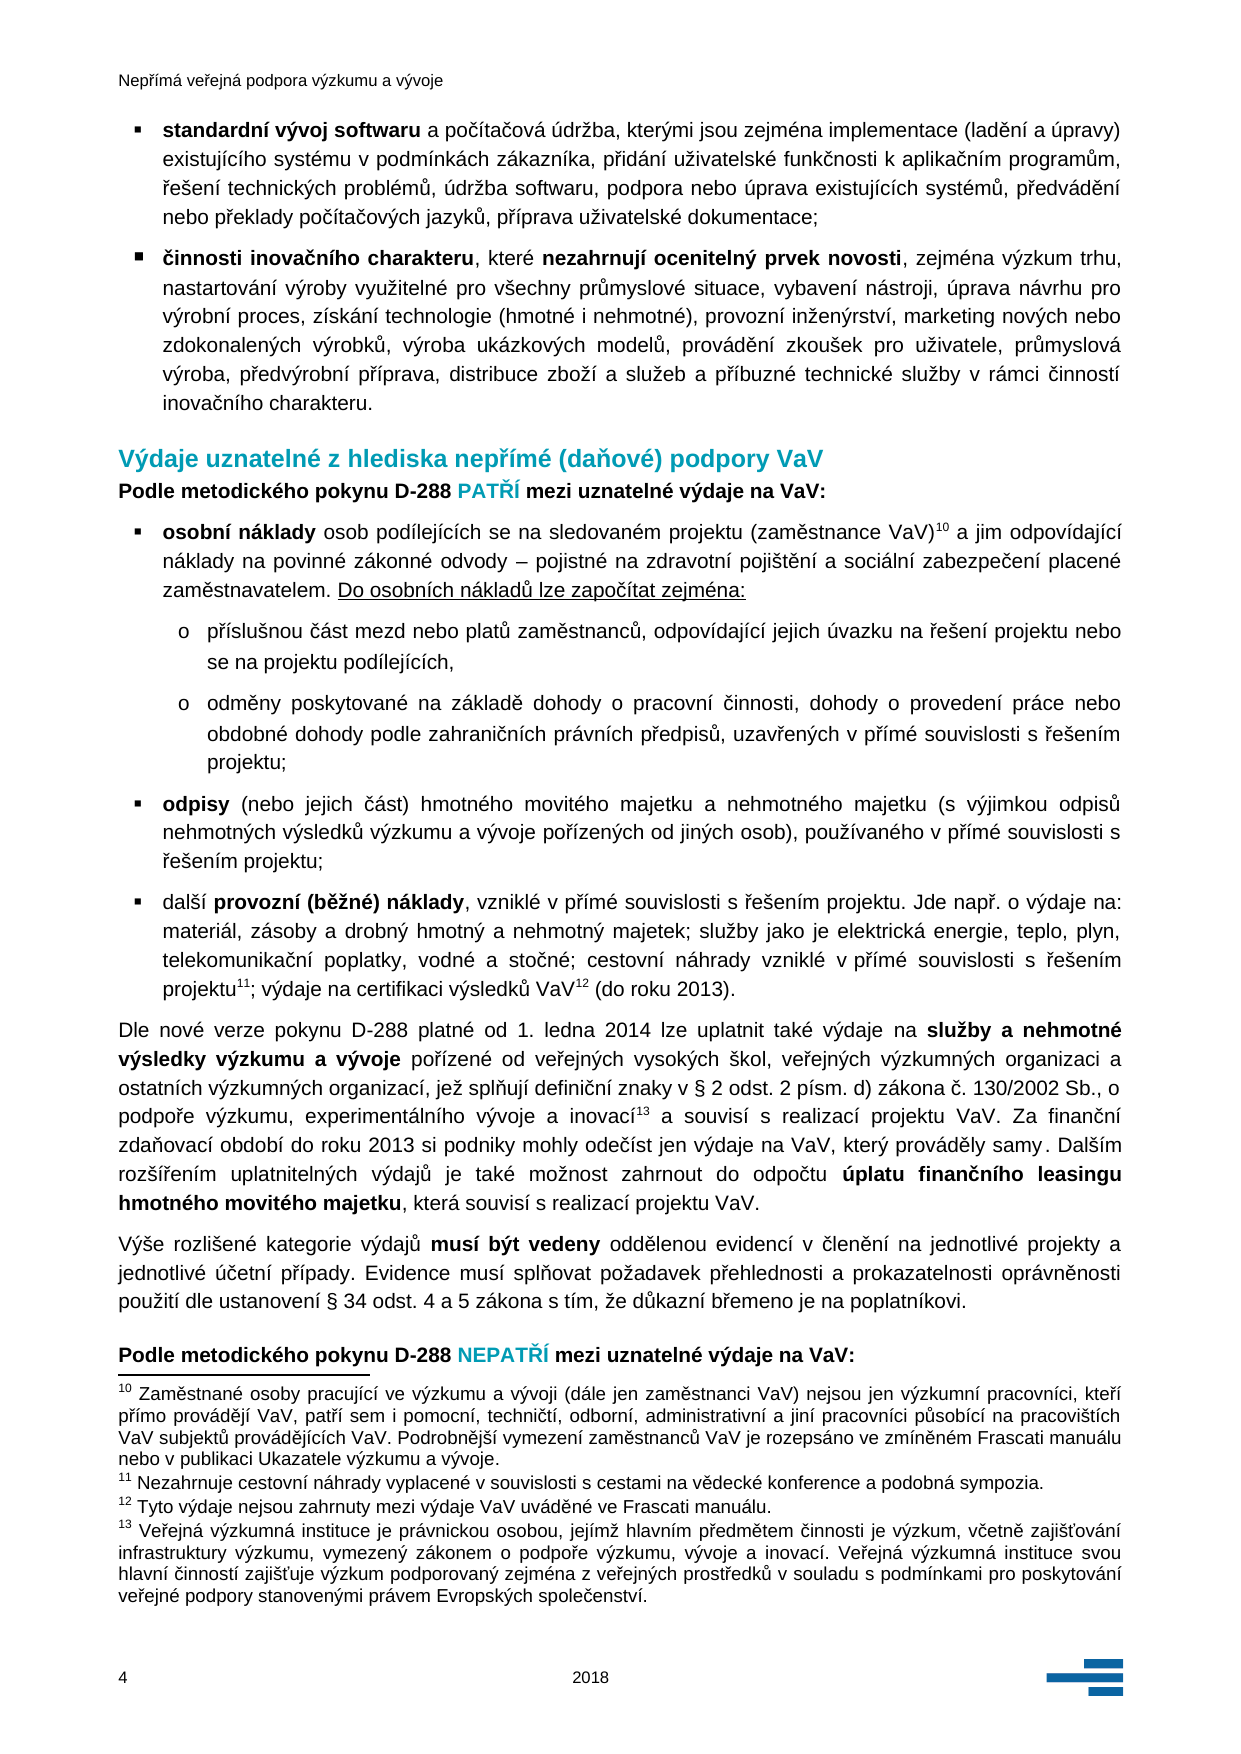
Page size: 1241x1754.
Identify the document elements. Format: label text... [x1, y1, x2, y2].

list standardní vývoj softwaru a počítačová údržba, kterými jsou zejména implementace (ladění a úpravy) existujícího systému v podmínkách zákazníka, přidání uživatelské funkčnosti k aplikačním programům, řešení technických problémů, údržba softwaru, podpora nebo úprava existujících systémů, předvádění nebo překlady počítačových jazyků, příprava uživatelské dokumentace; [133, 118, 1122, 228]
list odměny poskytované na základě dohody o pracovní činnosti, dohody o provedení práce nebo obdobné dohody podle zahraničních právních předpisů, uzavřených v přímé souvislosti s řešením projektu; [177, 691, 1122, 774]
list odpisy (nebo jejich část) hmotného movitého majetku a nehmotného majetku (s výjimkou odpisů nehmotných výsledků výzkumu a vývoje pořízených od jiných osob), používaného v přímé souvislosti s řešením projektu; [133, 791, 1122, 873]
text Podle metodického pokynu D-288 NEPATŘÍ mezi uznatelné výdaje na VaV: [118, 1343, 1122, 1367]
list činnosti inovačního charakteru, které nezahrnují ocenitelný prvek novosti, zejména výzkum trhu, nastartování výroby využitelné pro všechny průmyslové situace, vybavení nástroji, úprava návrhu pro výrobní proces, získání technologie (hmotné i nehmotné), provozní inženýrství, marketing nových nebo zdokonalených výrobků, výroba ukázkových modelů, provádění zkoušek pro uživatele, průmyslová výroba, předvýrobní příprava, distribuce zboží a služeb a příbuzné technické služby v rámci činností inovačního charakteru. [133, 246, 1122, 414]
subtitle Výdaje uznatelné z hlediska nepřímé (daňové) podpory VaV [118, 444, 1122, 473]
text Dle nové verze pokynu D-288 platné od 1. ledna 2014 lze uplatnit také výdaje na služby a nehmotné výsledky výzkumu a vývoje pořízené od veřejných vysokých škol, veřejných výzkumných organizaci a ostatních výzkumných organizací, jež splňují definiční znaky v § 2 odst. 2 písm. d) zákona č. 130/2002 Sb., o podpoře výzkumu, experimentálního vývoje a inovací a souvisí s realizací projektu VaV. Za finanční zdaňovací období do roku 2013 si podniky mohly odečíst jen výdaje na VaV, který prováděly samy. Dalším rozšířením uplatnitelných výdajů je také možnost zahrnout do odpočtu úplatu finančního leasingu hmotného movitého majetku, která souvisí s realizací projektu VaV. [118, 1018, 1122, 1214]
text Výše rozlišené kategorie výdajů musí být vedeny oddělenou evidencí v členění na jednotlivé projekty a jednotlivé účetní případy. Evidence musí splňovat požadavek přehlednosti a prokazatelnosti oprávněnosti použití dle ustanovení § 34 odst. 4 a 5 zákona s tím, že důkazní břemeno je na poplatníkovi. [118, 1232, 1122, 1313]
list další provozní (běžné) náklady, vzniklé v přímé souvislosti s řešením projektu. Jde např. o výdaje na: materiál, zásoby a drobný hmotný a nehmotný majetek; služby jako je elektrická energie, teplo, plyn, telekomunikační poplatky, vodné a stočné; cestovní náhrady vzniklé v přímé souvislosti s řešením projektu; výdaje na certifikaci výsledků VaV (do roku 2013). [133, 890, 1122, 1001]
list příslušnou část mezd nebo platů zaměstnanců, odpovídající jejich úvazku na řešení projektu nebo se na projektu podílejících, [177, 619, 1122, 673]
list osobní náklady osob podílejících se na sledovaném projektu (zaměstnance VaV) a jim odpovídající náklady na povinné zákonné odvody – pojistné na zdravotní pojištění a sociální zabezpečení placené zaměstnavatelem. Do osobních nákladů lze započítat zejména: [133, 520, 1122, 602]
text Podle metodického pokynu D-288 PATŘÍ mezi uznatelné výdaje na VaV: [118, 479, 1122, 503]
picture [1046, 1659, 1124, 1696]
